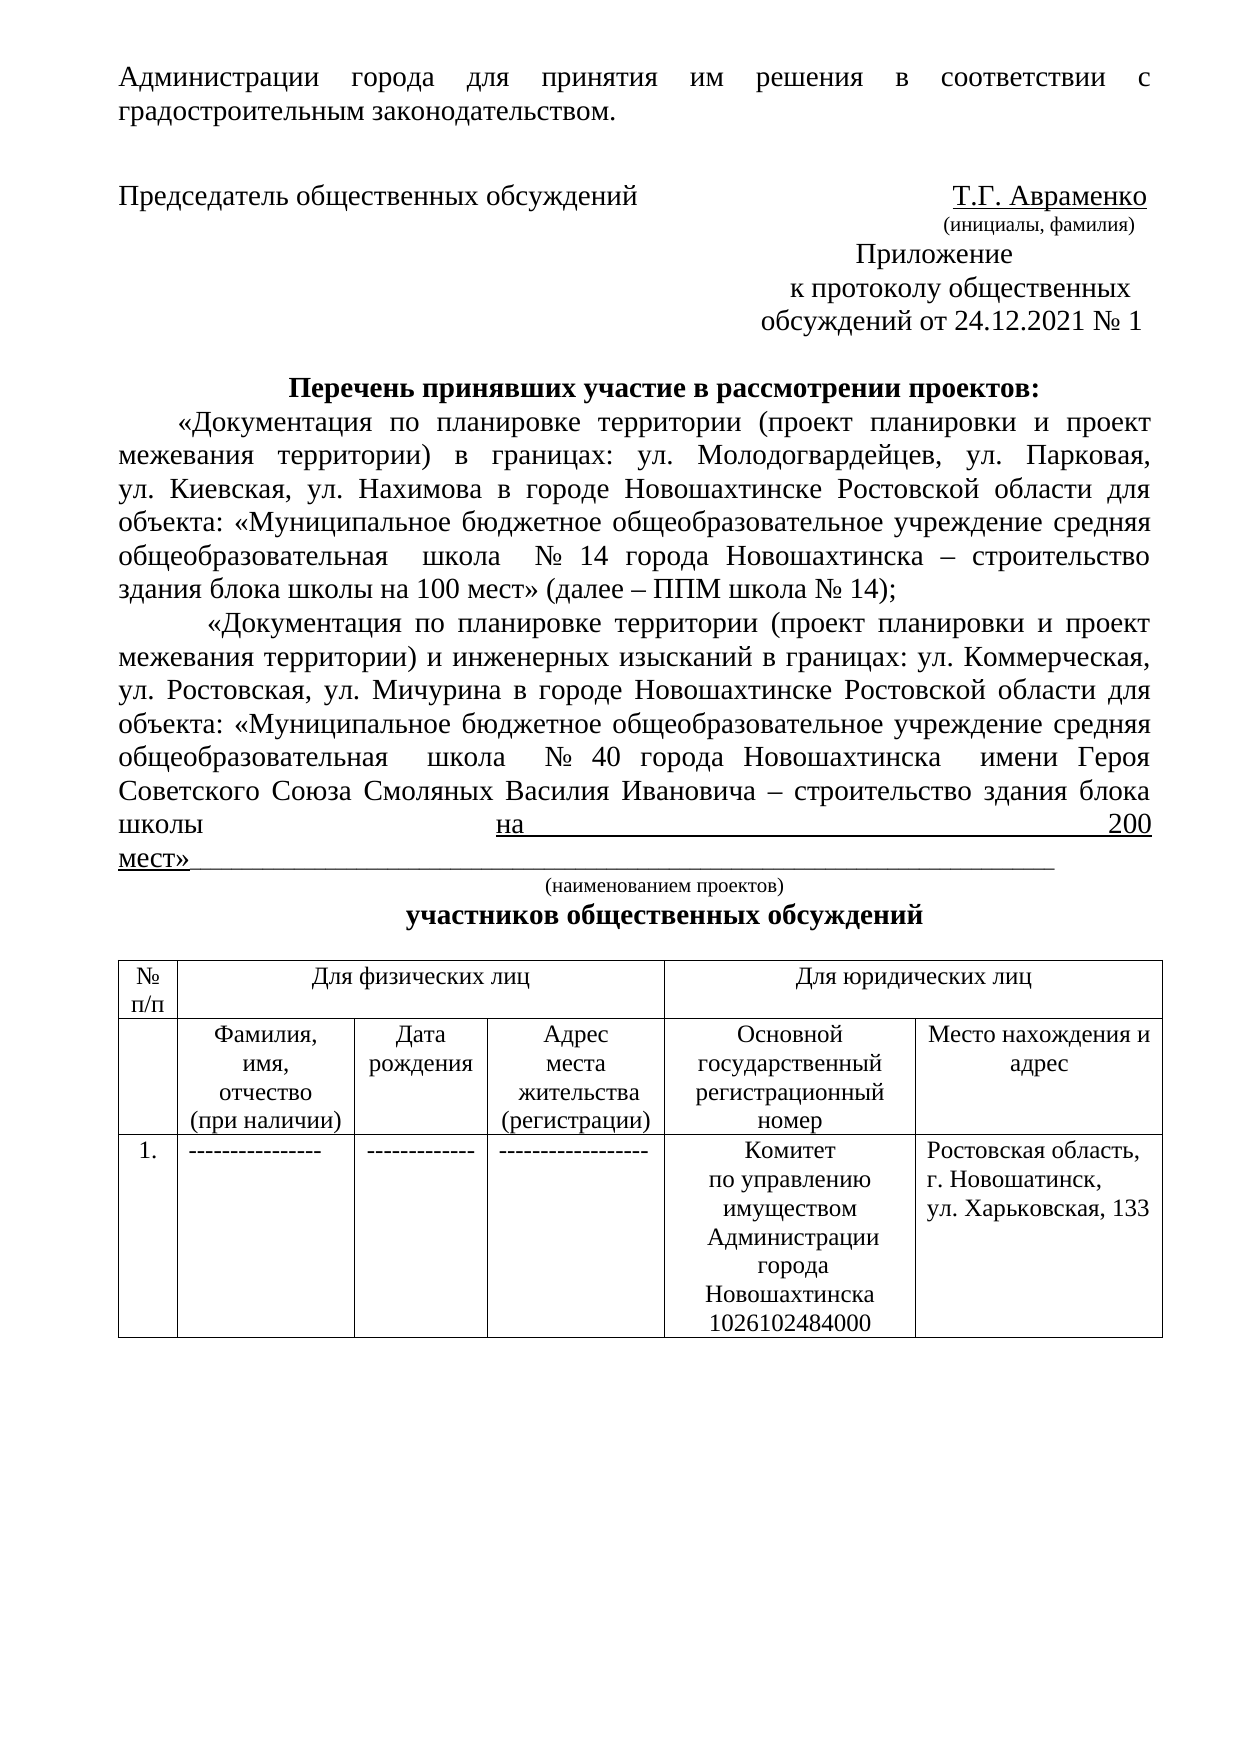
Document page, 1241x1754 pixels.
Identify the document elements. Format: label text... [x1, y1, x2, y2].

table_cell [119, 1019, 177, 1134]
text обсуждений от 24.12.2021 № 1 [177, 303, 1152, 337]
table_cell Ростовская область, г. Новошатинск, ул. Харьковская, 133 [916, 1135, 1162, 1337]
table_cell 1. [119, 1135, 177, 1337]
text «Документация по планировке территории (проект планировки и проект межевания территории) и инженерных изысканий в границах: ул. Коммерческая, ул. Ростовская, ул. Мичурина в городе Новошахтинске Ростовской области для объекта: «Муниципальное бюджетное общеобразовательное учреждение средняя общеобразовательная школа № 40 города Новошахтинска имени Героя Советского Союза Смоляных Василия Ивановича – строительство здания блока школы на 200 мест»___________________________________________________________________________________ [118, 605, 1152, 873]
table_cell ------------- [355, 1135, 487, 1337]
table_cell ---------------- [178, 1135, 354, 1337]
table_header Для физических лиц [178, 961, 664, 1018]
table_cell Место нахождения и адрес [916, 1019, 1162, 1134]
text (наименованием проектов) [177, 873, 1152, 897]
text (инициалы, фамилия) [118, 212, 1152, 236]
table_cell ------------------ [488, 1135, 664, 1337]
table_cell Основной государственный регистрационный номер [665, 1019, 915, 1134]
text участников общественных обсуждений [177, 897, 1152, 931]
table_cell Фамилия, имя, отчество (при наличии) [178, 1019, 354, 1134]
text «Документация по планировке территории (проект планировки и проект межевания территории) в границах: ул. Молодогвардейцев, ул. Парковая, ул. Киевская, ул. Нахимова в городе Новошахтинске Ростовской области для объекта: «Муниципальное бюджетное общеобразовательное учреждение средняя общеобразовательная школа № 14 города Новошахтинска – строительство здания блока школы на 100 мест» (далее – ППМ школа № 14); [118, 404, 1152, 605]
table_cell Дата рождения [355, 1019, 487, 1134]
table_header Для юридических лиц [665, 961, 1162, 1018]
text к протоколу общественных [177, 270, 1152, 303]
table_cell Адрес места жительства (регистрации) [488, 1019, 664, 1134]
text Перечень принявших участие в рассмотрении проектов: [177, 370, 1152, 404]
text Председатель общественных обсуждений Т.Г. Авраменко [118, 178, 1152, 212]
table_cell Комитет по управлению имуществом Администрации города Новошахтинска 1026102484000 [665, 1135, 915, 1337]
table_header № п/п [119, 961, 177, 1018]
text Приложение [177, 236, 1152, 270]
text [118, 59, 1152, 126]
